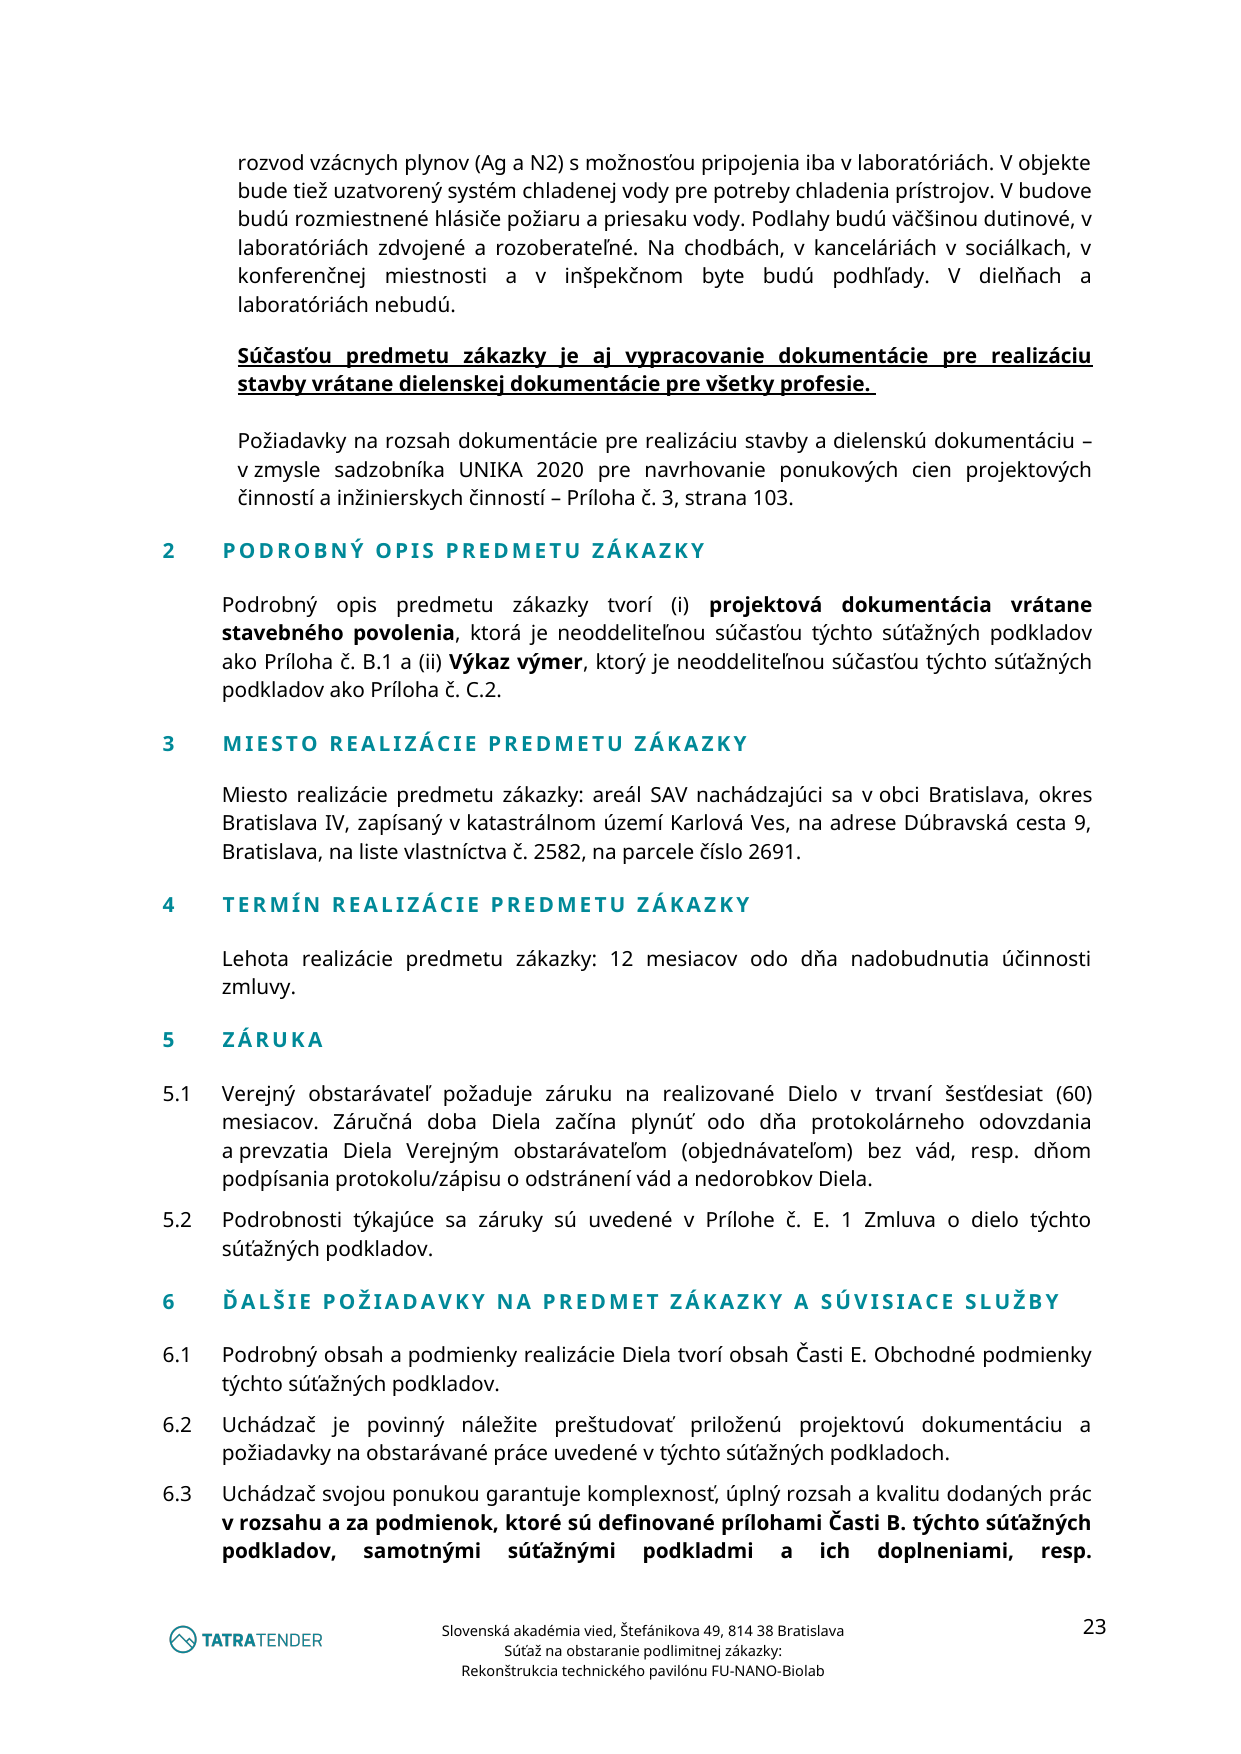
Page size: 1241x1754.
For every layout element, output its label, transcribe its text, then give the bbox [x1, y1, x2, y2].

subtitle Ďalšie požiadavky na predmet zákazky a súvisiace služby [162, 1287, 1093, 1316]
subtitle Podrobný opis predmetu zákazky [162, 537, 1093, 565]
subtitle Lehota realizácie predmetu zákazky: 12 mesiacov odo dňa nadobudnutia účinnosti zmluvy. [222, 944, 1093, 1001]
subtitle Verejný obstarávateľ požaduje záruku na realizované Dielo v trvaní šesťdesiat (60) mesiacov. Záručná doba Diela začína plynúť odo dňa protokolárneho odovzdania a prevzatia Diela Verejným obstarávateľom (objednávateľom) bez vád, resp. dňom podpísania protokolu/zápisu o odstránení vád a nedorobkov Diela. [162, 1079, 1093, 1193]
subtitle Miesto realizácie predmetu zákazky: areál SAV nachádzajúci sa v obci Bratislava, okres Bratislava IV, zapísaný v katastrálnom území Karlová Ves, na adrese Dúbravská cesta 9, Bratislava, na liste vlastníctva č. 2582, na parcele číslo 2691. [222, 780, 1093, 865]
text Súčasťou predmetu zákazky je aj vypracovanie dokumentácie pre realizáciu stavby vrátane dielenskej dokumentácie pre všetky profesie. [237, 341, 1093, 365]
text Požiadavky na rozsah dokumentácie pre realizáciu stavby a dielenskú dokumentáciu – v zmysle sadzobníka UNIKA 2020 pre navrhovanie ponukových cien projektových činností a inžinierskych činností – Príloha č. 3, strana 103. [237, 426, 1093, 512]
subtitle Podrobný opis predmetu zákazky tvorí (i) projektová dokumentácia vrátane stavebného povolenia, ktorá je neoddeliteľnou súčasťou týchto súťažných podkladov ako Príloha č. B.1 a (ii) Výkaz výmer, ktorý je neoddeliteľnou súčasťou týchto súťažných podkladov ako Príloha č. C.2. [222, 590, 1093, 704]
subtitle Podrobnosti týkajúce sa záruky sú uvedené v Prílohe č. E. 1 Zmluva o dielo týchto súťažných podkladov. [162, 1205, 1093, 1262]
text Súčasťou predmetu zákazky je aj vypracovanie dokumentácie pre realizáciu stavby vrátane dielenskej dokumentácie pre všetky profesie. [237, 366, 1093, 398]
subtitle Podrobný obsah a podmienky realizácie Diela tvorí obsah Časti E. Obchodné podmienky týchto súťažných podkladov. [162, 1341, 1093, 1397]
subtitle Miesto realizácie predmetu zákazky [162, 729, 1093, 757]
subtitle Uchádzač je povinný náležite preštudovať priloženú projektovú dokumentáciu a požiadavky na obstarávané práce uvedené v týchto súťažných podkladoch. [162, 1410, 1093, 1467]
subtitle Záruka [162, 1026, 1093, 1054]
picture [162, 1612, 335, 1665]
subtitle Termín realizácie predmetu zákazky [162, 890, 1093, 919]
